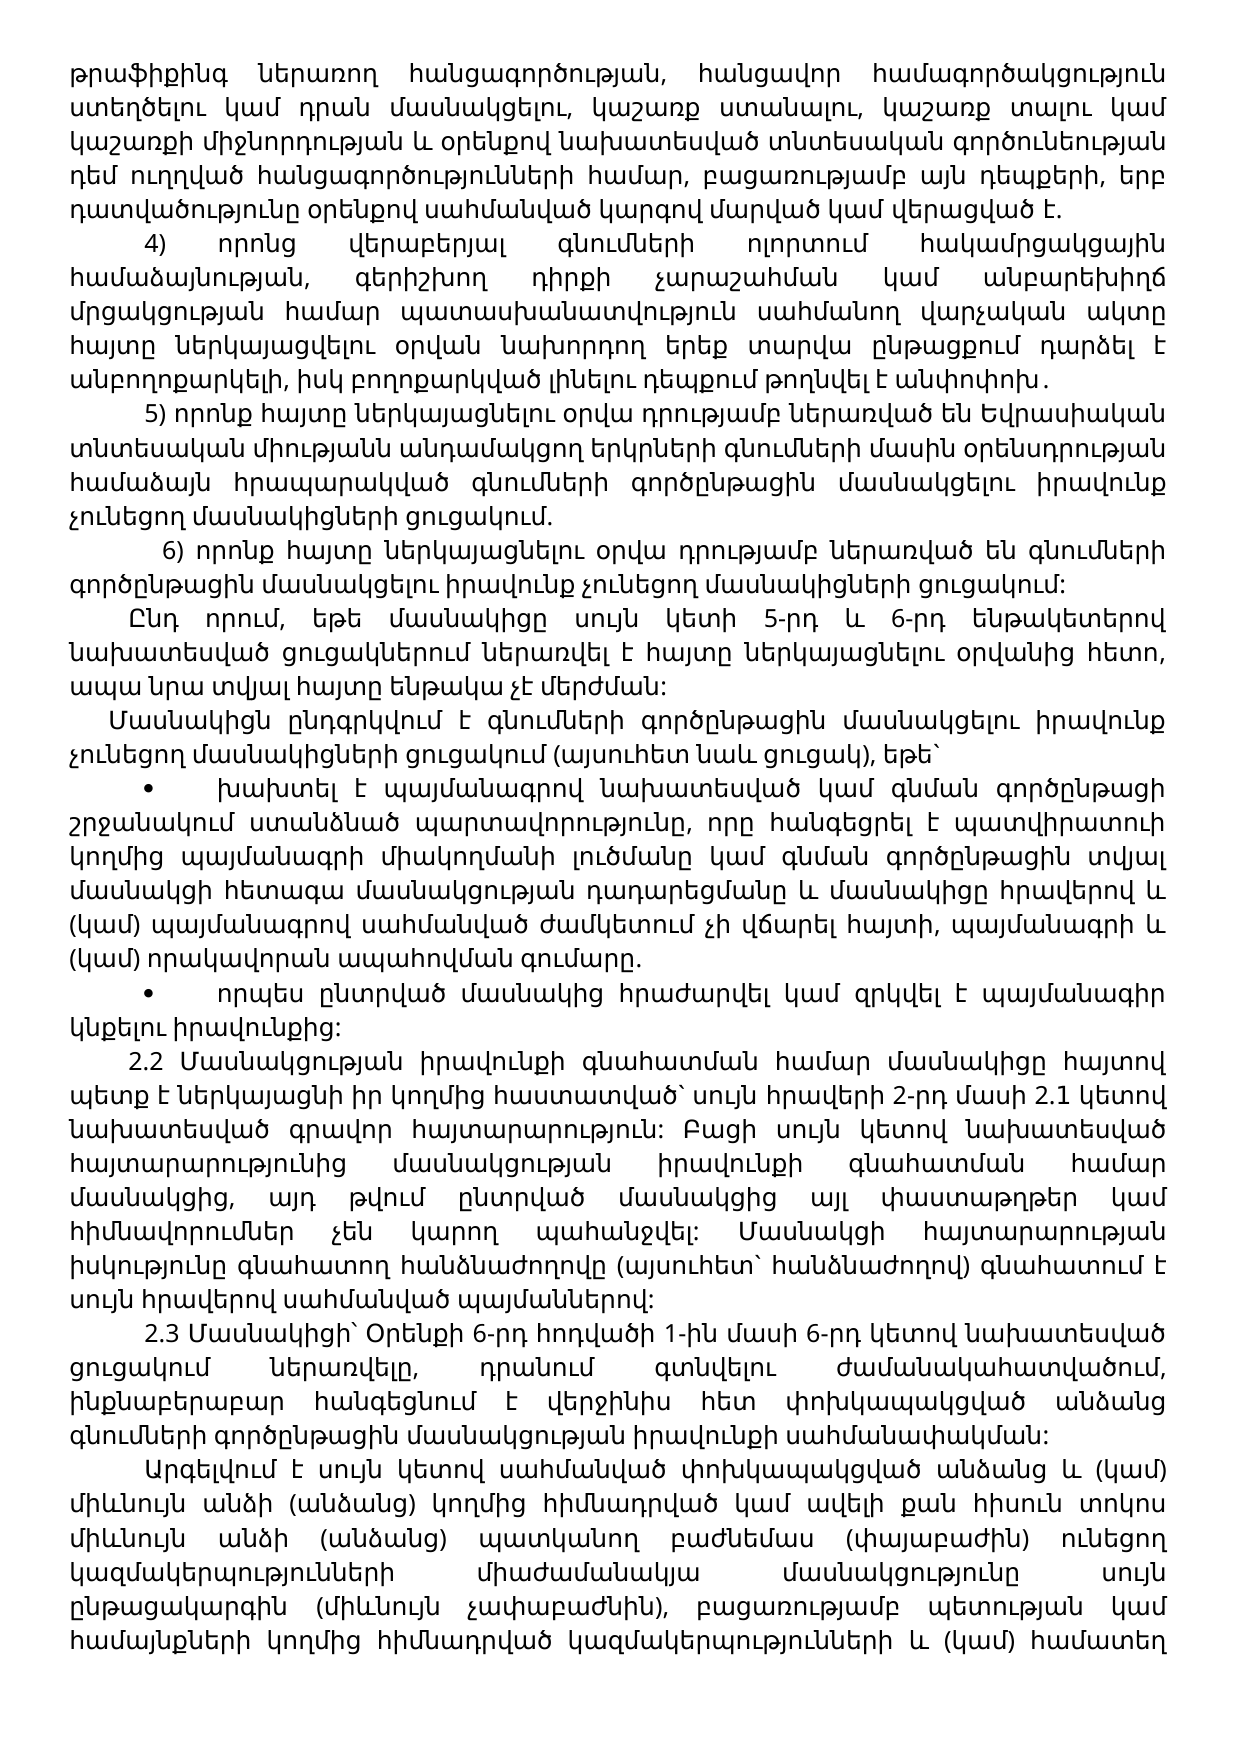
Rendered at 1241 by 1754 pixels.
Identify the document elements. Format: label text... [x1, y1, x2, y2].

list խախտել է պայմանագրով նախատեսված կամ գնման գործընթացի շրջանակում ստանձնած պարտավորությունը, որը հանգեցրել է պատվիրատուի կողմից պայմանագրի միակողմանի լուծմանը կամ գնման գործընթացին տվյալ մասնակցի հետագա մասնակցության դադարեցմանը և մասնակիցը հրավերով և (կամ) պայմանագրով սահմանված ժամկետում չի վճարել հայտի, պայմանագրի և (կամ) որակավորան ապահովման գումարը. [69, 771, 1167, 975]
text 2.2 Մասնակցության իրավունքի գնահատման համար մասնակիցը հայտով պետք է ներկայացնի իր կողմից հաստատված` սույն հրավերի 2-րդ մասի 2.1 կետով նախատեսված գրավոր հայտարարություն: Բացի սույն կետով նախատեսված հայտարարությունից մասնակցության իրավունքի գնահատման համար մասնակցից, այդ թվում ընտրված մասնակցից այլ փաստաթղթեր կամ հիմնավորումներ չեն կարող պահանջվել: Մասնակցի հայտարարության իսկությունը գնահատող հանձնաժողովը (այսուհետ` հանձնաժողով) գնահատում է սույն հրավերով սահմանված պայմաններով: [69, 1043, 1167, 1316]
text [69, 1452, 1167, 1656]
text Մասնակիցն ընդգրկվում է գնումների գործընթացին մասնակցելու իրավունք չունեցող մասնակիցների ցուցակում (այսուհետ նաև ցուցակ), եթե` [69, 703, 1167, 771]
text Ընդ որում, եթե մասնակիցը սույն կետի 5-րդ և 6-րդ ենթակետերով նախատեսված ցուցակներում ներառվել է հայտը ներկայացնելու օրվանից հետո, ապա նրա տվյալ հայտը ենթակա չէ մերժման: [69, 601, 1167, 703]
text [69, 56, 1167, 226]
text 5) որոնք հայտը ներկայացնելու օրվա դրությամբ ներառված են Եվրասիական տնտեսական միությանն անդամակցող երկրների գնումների մասին օրենսդրության համաձայն հրապարակված գնումների գործընթացին մասնակցելու իրավունք չունեցող մասնակիցների ցուցակում. [69, 396, 1167, 532]
text 2.3 Մասնակիցի՝ Օրենքի 6-րդ հոդվածի 1-ին մասի 6-րդ կետով նախատեսված ցուցակում ներառվելը, դրանում գտնվելու ժամանակահատվածում, ինքնաբերաբար հանգեցնում է վերջինիս հետ փոխկապակցված անձանց գնումների գործընթացին մասնակցության իրավունքի սահմանափակման: [69, 1316, 1167, 1452]
text 6) որոնք հայտը ներկայացնելու օրվա դրությամբ ներառված են գնումների գործընթացին մասնակցելու իրավունք չունեցող մասնակիցների ցուցակում: [69, 532, 1167, 601]
text 4) որոնց վերաբերյալ գնումների ոլորտում հակամրցակցային համաձայնության, գերիշխող դիրքի չարաշահման կամ անբարեխիղճ մրցակցության համար պատասխանատվություն սահմանող վարչական ակտը հայտը ներկայացվելու օրվան նախորդող երեք տարվա ընթացքում դարձել է անբողոքարկելի, իսկ բողոքարկված լինելու դեպքում թողնվել է անփոփոխ․ [69, 226, 1167, 396]
list որպես ընտրված մասնակից հրաժարվել կամ զրկվել է պայմանագիր կնքելու իրավունքից: [69, 975, 1167, 1043]
